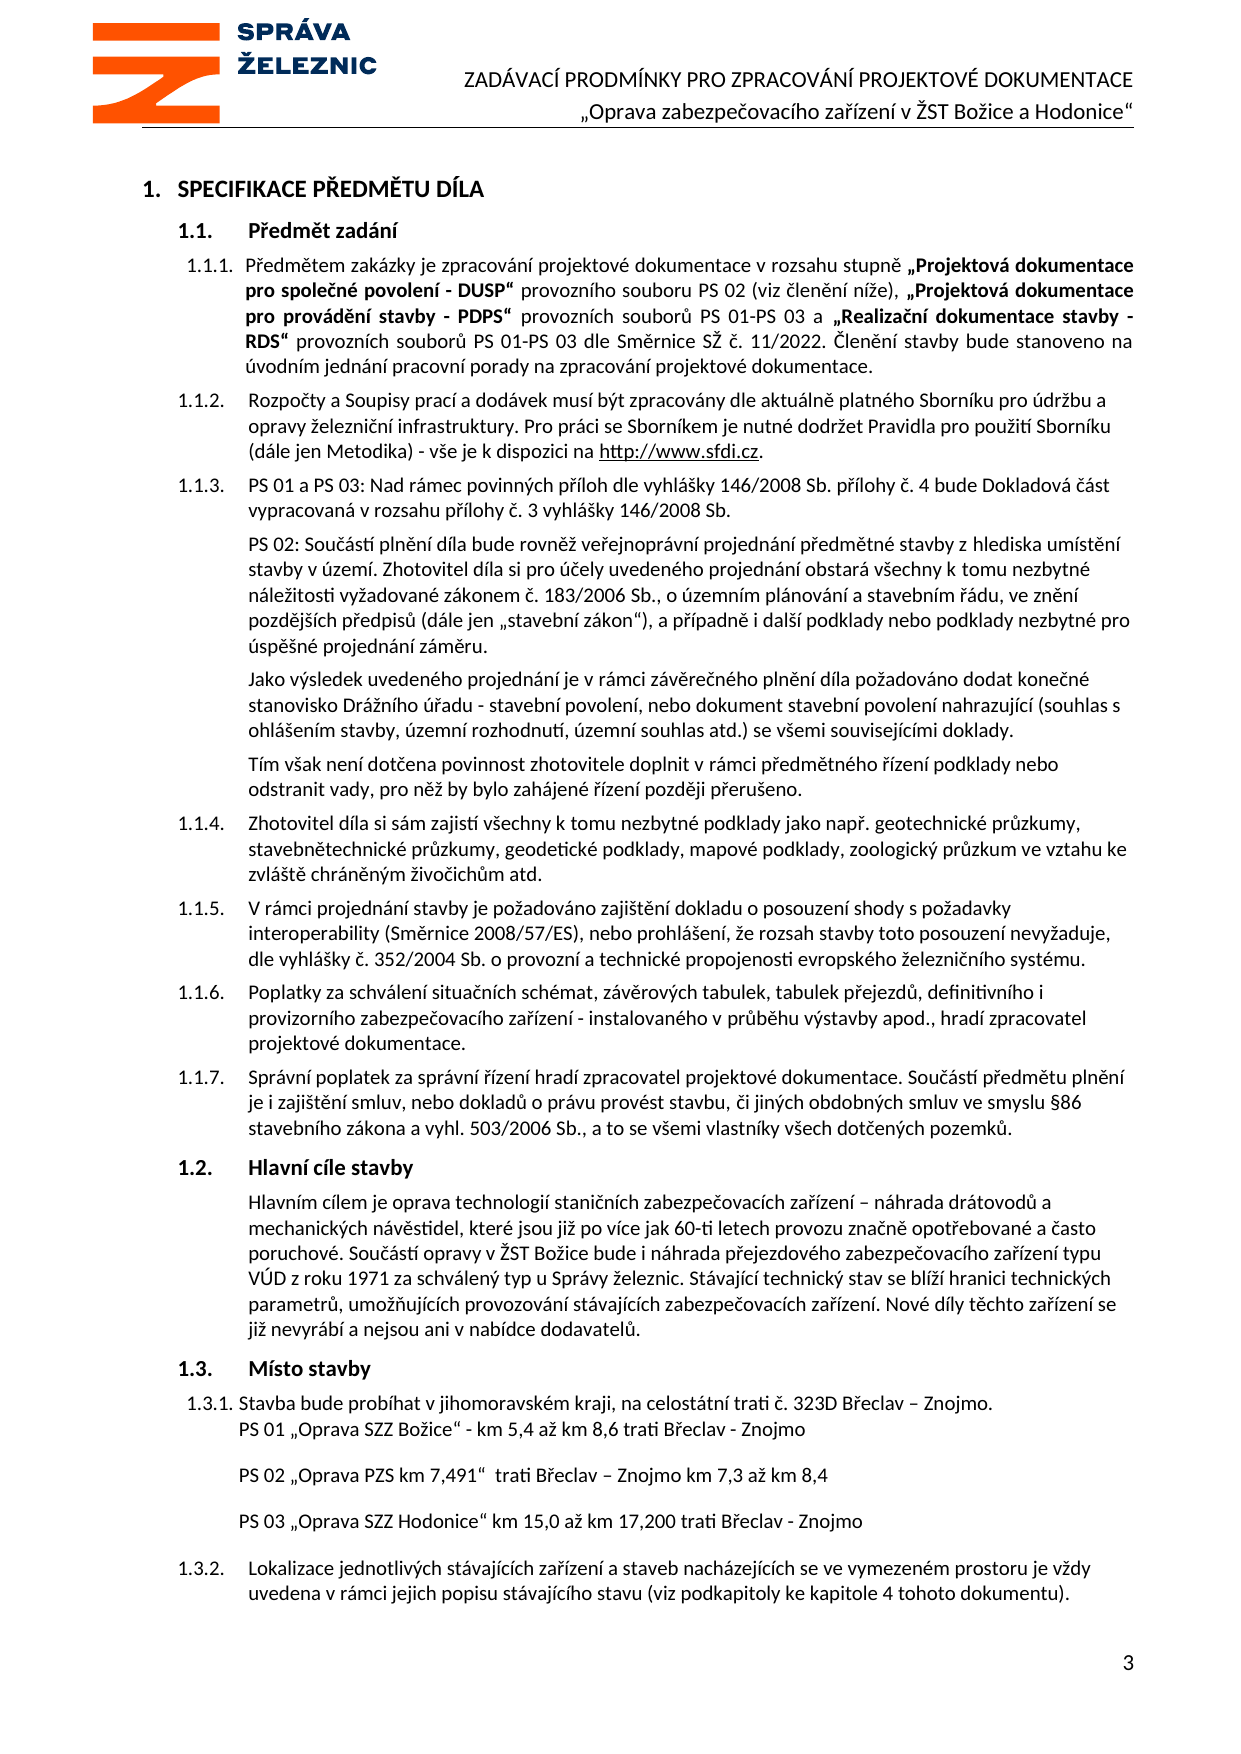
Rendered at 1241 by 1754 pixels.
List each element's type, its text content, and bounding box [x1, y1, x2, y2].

text Specifikace předmětu díla [142, 173, 1134, 203]
list Tím však není dotčena povinnost zhotovitele doplnit v rámci předmětného řízení podklady nebo odstranit vady, pro něž by bylo zahájené řízení později přerušeno. [248, 751, 1134, 802]
list Jako výsledek uvedeného projednání je v rámci závěrečného plnění díla požadováno dodat konečné stanovisko Drážního úřadu - stavební povolení, nebo dokument stavební povolení nahrazující (souhlas s ohlášením stavby, územní rozhodnutí, územní souhlas atd.) se všemi souvisejícími doklady. [248, 667, 1134, 743]
text V rámci projednání stavby je požadováno zajištění dokladu o posouzení shody s požadavky interoperability (Směrnice 2008/57/ES), nebo prohlášení, že rozsah stavby toto posouzení nevyžaduje, dle vyhlášky č. 352/2004 Sb. o provozní a technické propojenosti evropského železničního systému. [177, 895, 1134, 971]
text Lokalizace jednotlivých stávajících zařízení a staveb nacházejících se ve vymezeném prostoru je vždy uvedena v rámci jejich popisu stávajícího stavu (viz podkapitoly ke kapitole 4 tohoto dokumentu). [177, 1555, 1134, 1606]
text Místo stavby [177, 1354, 1134, 1382]
text Stavba bude probíhat v jihomoravském kraji, na celostátní trati č. 323D Břeclav – Znojmo. [186, 1391, 1134, 1416]
list PS 01 „Oprava SZZ Božice“ - km 5,4 až km 8,6 trati Břeclav - Znojmo [239, 1416, 1134, 1441]
text Předmět zadání [177, 216, 1134, 244]
list Hlavním cílem je oprava technologií staničních zabezpečovacích zařízení – náhrada drátovodů a mechanických návěstidel, které jsou již po více jak 60-ti letech provozu značně opotřebované a často poruchové. Součástí opravy v ŽST Božice bude i náhrada přejezdového zabezpečovacího zařízení typu VÚD z roku 1971 za schválený typ u Správy železnic. Stávající technický stav se blíží hranici technických parametrů, umožňujících provozování stávajících zabezpečovacích zařízení. Nové díly těchto zařízení se již nevyrábí a nejsou ani v nabídce dodavatelů. [248, 1189, 1134, 1342]
text Poplatky za schválení situačních schémat, závěrových tabulek, tabulek přejezdů, definitivního i provizorního zabezpečovacího zařízení - instalovaného v průběhu výstavby apod., hradí zpracovatel projektové dokumentace. [177, 979, 1134, 1056]
list PS 02 „Oprava PZS km 7,491“ trati Břeclav – Znojmo km 7,3 až km 8,4 [239, 1462, 1134, 1488]
text Předmětem zakázky je zpracování projektové dokumentace v rozsahu stupně „Projektová dokumentace pro společné povolení - DUSP“ provozního souboru PS 02 (viz členění níže), „Projektová dokumentace pro provádění stavby - PDPS“ provozních souborů PS 01-PS 03 a „Realizační dokumentace stavby - RDS“ provozních souborů PS 01-PS 03 dle Směrnice SŽ č. 11/2022. Členění stavby bude stanoveno na úvodním jednání pracovní porady na zpracování projektové dokumentace. [186, 252, 1134, 379]
text Zhotovitel díla si sám zajistí všechny k tomu nezbytné podklady jako např. geotechnické průzkumy, stavebnětechnické průzkumy, geodetické podklady, mapové podklady, zoologický průzkum ve vztahu ke zvláště chráněným živočichům atd. [177, 810, 1134, 887]
text Správní poplatek za správní řízení hradí zpracovatel projektové dokumentace. Součástí předmětu plnění je i zajištění smluv, nebo dokladů o právu provést stavbu, či jiných obdobných smluv ve smyslu §86 stavebního zákona a vyhl. 503/2006 Sb., a to se všemi vlastníky všech dotčených pozemků. [177, 1064, 1134, 1140]
text Hlavní cíle stavby [177, 1153, 1134, 1181]
text PS 01 a PS 03: Nad rámec povinných příloh dle vyhlášky 146/2008 Sb. přílohy č. 4 bude Dokladová část vypracovaná v rozsahu přílohy č. 3 vyhlášky 146/2008 Sb. [177, 472, 1134, 523]
list PS 03 „Oprava SZZ Hodonice“ km 15,0 až km 17,200 trati Břeclav - Znojmo [239, 1508, 1134, 1534]
list PS 02: Součástí plnění díla bude rovněž veřejnoprávní projednání předmětné stavby z hlediska umístění stavby v území. Zhotovitel díla si pro účely uvedeného projednání obstará všechny k tomu nezbytné náležitosti vyžadované zákonem č. 183/2006 Sb., o územním plánování a stavebním řádu, ve znění pozdějších předpisů (dále jen „stavební zákon“), a případně i další podklady nebo podklady nezbytné pro úspěšné projednání záměru. [248, 531, 1134, 658]
text Rozpočty a Soupisy prací a dodávek musí být zpracovány dle aktuálně platného Sborníku pro údržbu a opravy železniční infrastruktury. Pro práci se Sborníkem je nutné dodržet Pravidla pro použití Sborníku (dále jen Metodika) - vše je k dispozici na http://www.sfdi.cz. [177, 387, 1134, 464]
